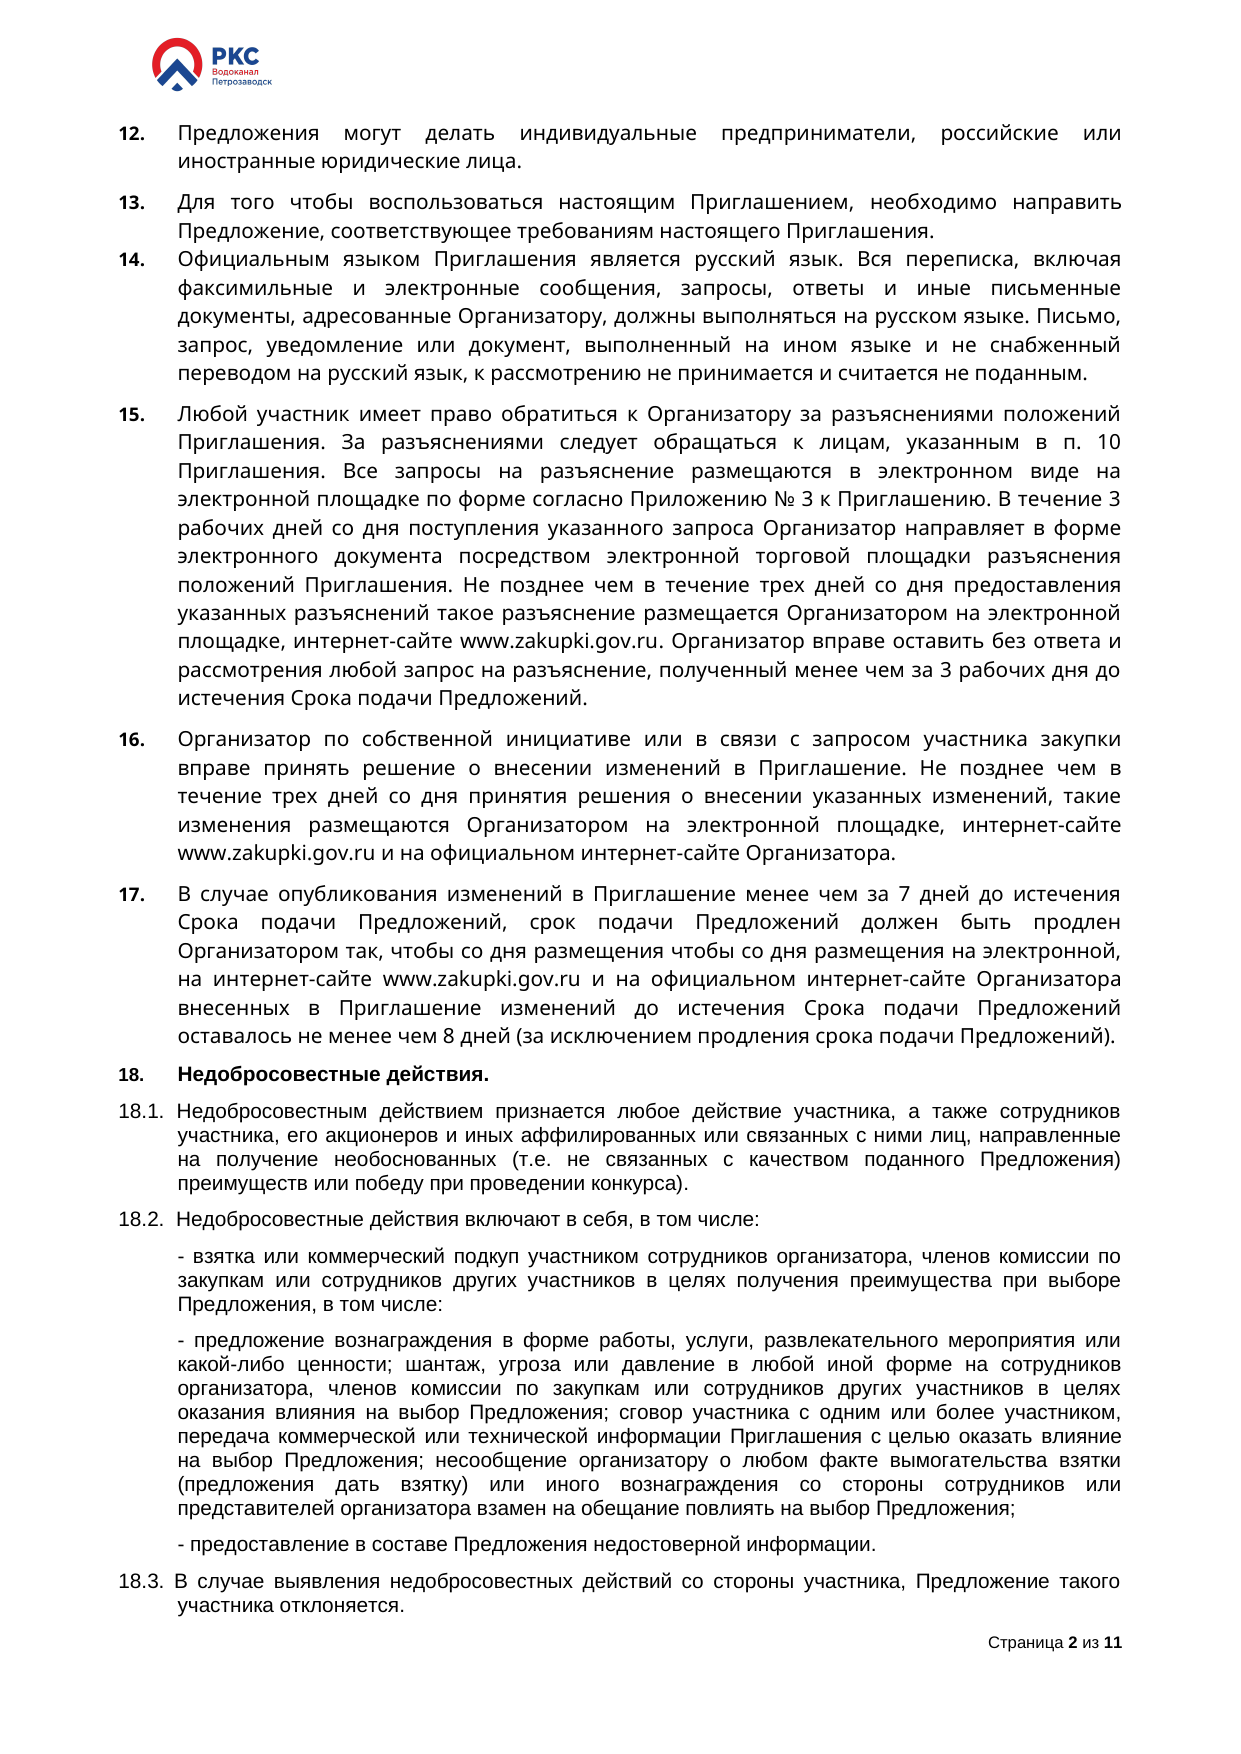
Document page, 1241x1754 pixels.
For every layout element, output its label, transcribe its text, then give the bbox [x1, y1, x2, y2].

list Предложения могут делать индивидуальные предприниматели, российские или иностранные юридические лица. [118, 118, 1122, 175]
text 18.3. В случае выявления недобросовестных действий со стороны участника, Предложение такого участника отклоняется. [118, 1568, 1122, 1616]
list Официальным языком Приглашения является русский язык. Вся переписка, включая факсимильные и электронные сообщения, запросы, ответы и иные письменные документы, адресованные Организатору, должны выполняться на русском языке. Письмо, запрос, уведомление или документ, выполненный на ином языке и не снабженный переводом на русский язык, к рассмотрению не принимается и считается не поданным. [118, 244, 1122, 387]
list Организатор по собственной инициативе или в связи с запросом участника закупки вправе принять решение о внесении изменений в Приглашение. Не позднее чем в течение трех дней со дня принятия решения о внесении указанных изменений, такие изменения размещаются Организатором на электронной площадке, интернет-сайте www.zakupki.gov.ru и на официальном интернет-сайте Организатора. [118, 724, 1122, 867]
list Для того чтобы воспользоваться настоящим Приглашением, необходимо направить Предложение, соответствующее требованиям настоящего Приглашения. [118, 187, 1122, 244]
text 18.2. Недобросовестные действия включают в себя, в том числе: [118, 1207, 1122, 1231]
text - предоставление в составе Предложения недостоверной информации. [177, 1532, 1122, 1556]
text - взятка или коммерческий подкуп участником сотрудников организатора, членов комиссии по закупкам или сотрудников других участников в целях получения преимущества при выборе Предложения, в том числе: [177, 1243, 1122, 1315]
picture [139, 24, 285, 105]
list Любой участник имеет право обратиться к Организатору за разъяснениями положений Приглашения. За разъяснениями следует обращаться к лицам, указанным в п. 10 Приглашения. Все запросы на разъяснение размещаются в электронном виде на электронной площадке по форме согласно Приложению № 3 к Приглашению. В течение 3 рабочих дней со дня поступления указанного запроса Организатор направляет в форме электронного документа посредством электронной торговой площадки разъяснения положений Приглашения. Не позднее чем в течение трех дней со дня предоставления указанных разъяснений такое разъяснение размещается Организатором на электронной площадке, интернет-сайте www.zakupki.gov.ru. Организатор вправе оставить без ответа и рассмотрения любой запрос на разъяснение, полученный менее чем за 3 рабочих дня до истечения Срока подачи Предложений. [118, 399, 1122, 712]
list В случае опубликования изменений в Приглашение менее чем за 7 дней до истечения Срока подачи Предложений, срок подачи Предложений должен быть продлен Организатором так, чтобы со дня размещения чтобы со дня размещения на электронной, на интернет-сайте www.zakupki.gov.ru и на официальном интернет-сайте Организатора внесенных в Приглашение изменений до истечения Срока подачи Предложений оставалось не менее чем 8 дней (за исключением продления срока подачи Предложений). [118, 879, 1122, 1050]
text - предложение вознаграждения в форме работы, услуги, развлекательного мероприятия или какой-либо ценности; шантаж, угроза или давление в любой иной форме на сотрудников организатора, членов комиссии по закупкам или сотрудников других участников в целях оказания влияния на выбор Предложения; сговор участника с одним или более участником, передача коммерческой или технической информации Приглашения с целью оказать влияние на выбор Предложения; несообщение организатору о любом факте вымогательства взятки (предложения дать взятку) или иного вознаграждения со стороны сотрудников или представителей организатора взамен на обещание повлиять на выбор Предложения; [177, 1328, 1122, 1519]
text 18.1. Недобросовестным действием признается любое действие участника, а также сотрудников участника, его акционеров и иных аффилированных или связанных с ними лиц, направленные на получение необоснованных (т.е. не связанных с качеством поданного Предложения) преимуществ или победу при проведении конкурса). [118, 1099, 1122, 1194]
list Недобросовестные действия. [118, 1062, 1122, 1086]
